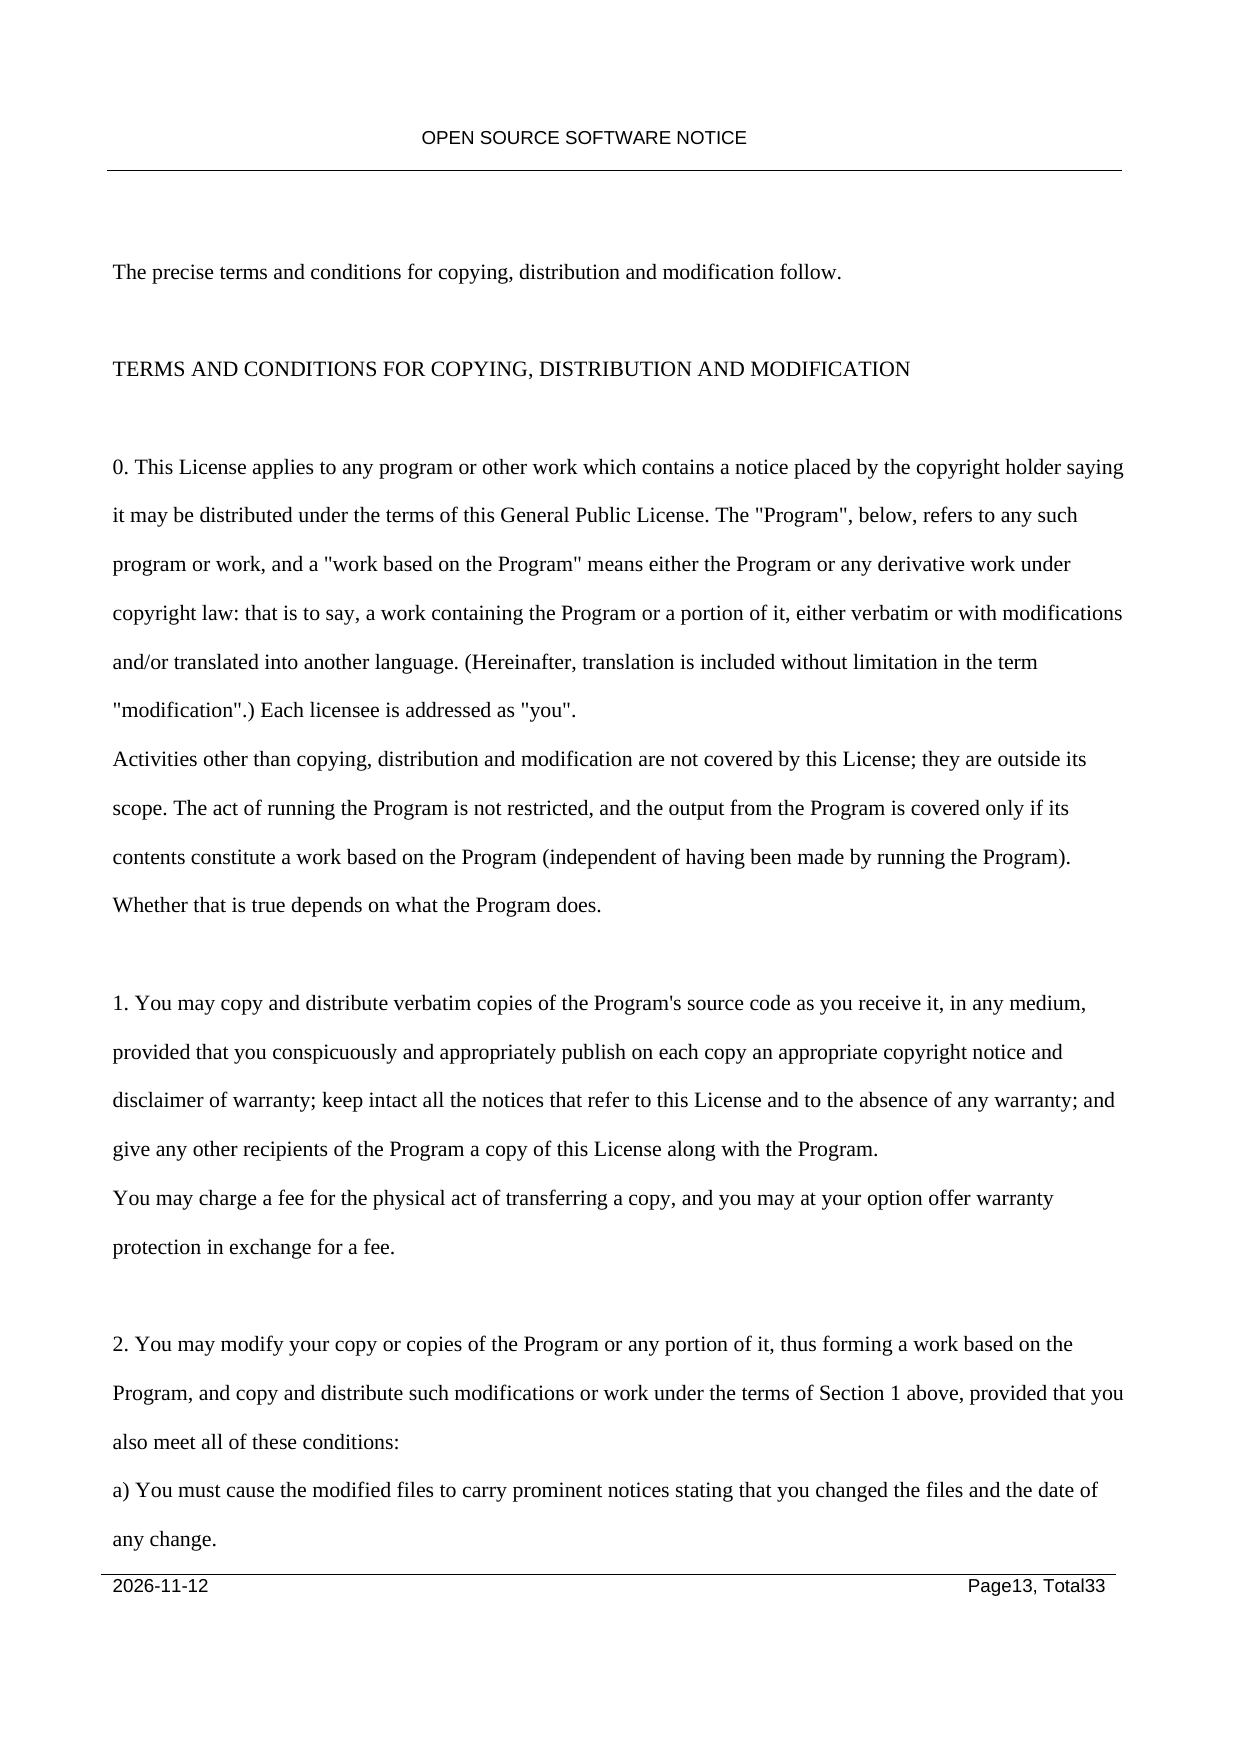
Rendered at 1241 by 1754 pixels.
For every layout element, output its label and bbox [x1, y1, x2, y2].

text [112, 206, 1128, 1555]
